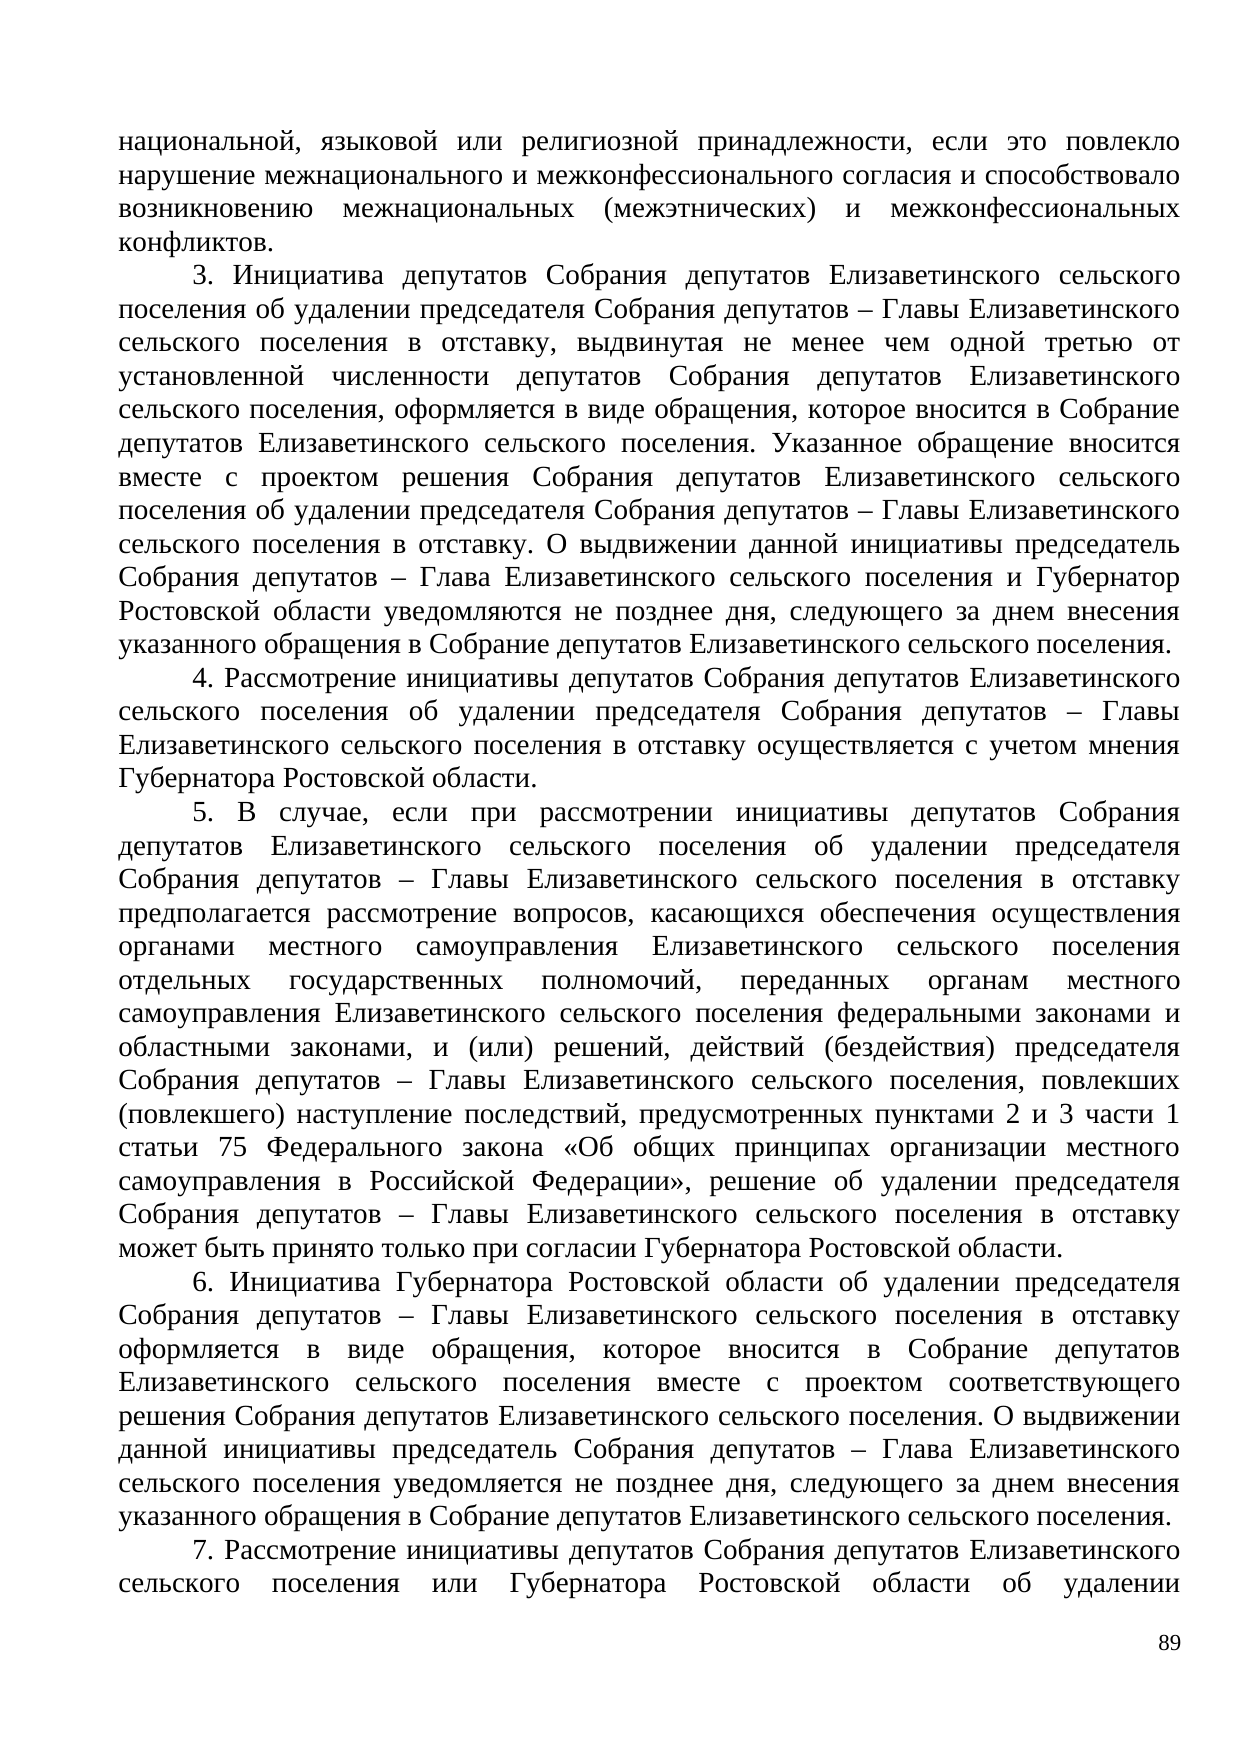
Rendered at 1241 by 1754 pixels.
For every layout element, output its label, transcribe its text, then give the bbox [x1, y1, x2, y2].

text 4. Рассмотрение инициативы депутатов Собрания депутатов Елизаветинского сельского поселения об удалении председателя Собрания депутатов – Главы Елизаветинского сельского поселения в отставку осуществляется с учетом мнения Губернатора Ростовской области. [118, 660, 1181, 794]
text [118, 123, 1181, 257]
text 5. В случае, если при рассмотрении инициативы депутатов Собрания депутатов Елизаветинского сельского поселения об удалении председателя Собрания депутатов – Главы Елизаветинского сельского поселения в отставку предполагается рассмотрение вопросов, касающихся обеспечения осуществления органами местного самоуправления Елизаветинского сельского поселения отдельных государственных полномочий, переданных органам местного самоуправления Елизаветинского сельского поселения федеральными законами и областными законами, и (или) решений, действий (бездействия) председателя Собрания депутатов – Главы Елизаветинского сельского поселения, повлекших (повлекшего) наступление последствий, предусмотренных пунктами 2 и 3 части 1 статьи 75 Федерального закона «Об общих принципах организации местного самоуправления в Российской Федерации», решение об удалении председателя Собрания депутатов – Главы Елизаветинского сельского поселения в отставку может быть принято только при согласии Губернатора Ростовской области. [118, 794, 1181, 1264]
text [118, 1532, 1181, 1599]
text 6. Инициатива Губернатора Ростовской области об удалении председателя Собрания депутатов – Главы Елизаветинского сельского поселения в отставку оформляется в виде обращения, которое вносится в Собрание депутатов Елизаветинского сельского поселения вместе с проектом соответствующего решения Собрания депутатов Елизаветинского сельского поселения. О выдвижении данной инициативы председатель Собрания депутатов – Глава Елизаветинского сельского поселения уведомляется не позднее дня, следующего за днем внесения указанного обращения в Собрание депутатов Елизаветинского сельского поселения. [118, 1264, 1181, 1532]
text 3. Инициатива депутатов Собрания депутатов Елизаветинского сельского поселения об удалении председателя Собрания депутатов – Главы Елизаветинского сельского поселения в отставку, выдвинутая не менее чем одной третью от установленной численности депутатов Собрания депутатов Елизаветинского сельского поселения, оформляется в виде обращения, которое вносится в Собрание депутатов Елизаветинского сельского поселения. Указанное обращение вносится вместе с проектом решения Собрания депутатов Елизаветинского сельского поселения об удалении председателя Собрания депутатов – Главы Елизаветинского сельского поселения в отставку. О выдвижении данной инициативы председатель Собрания депутатов – Глава Елизаветинского сельского поселения и Губернатор Ростовской области уведомляются не позднее дня, следующего за днем внесения указанного обращения в Собрание депутатов Елизаветинского сельского поселения. [118, 257, 1181, 660]
